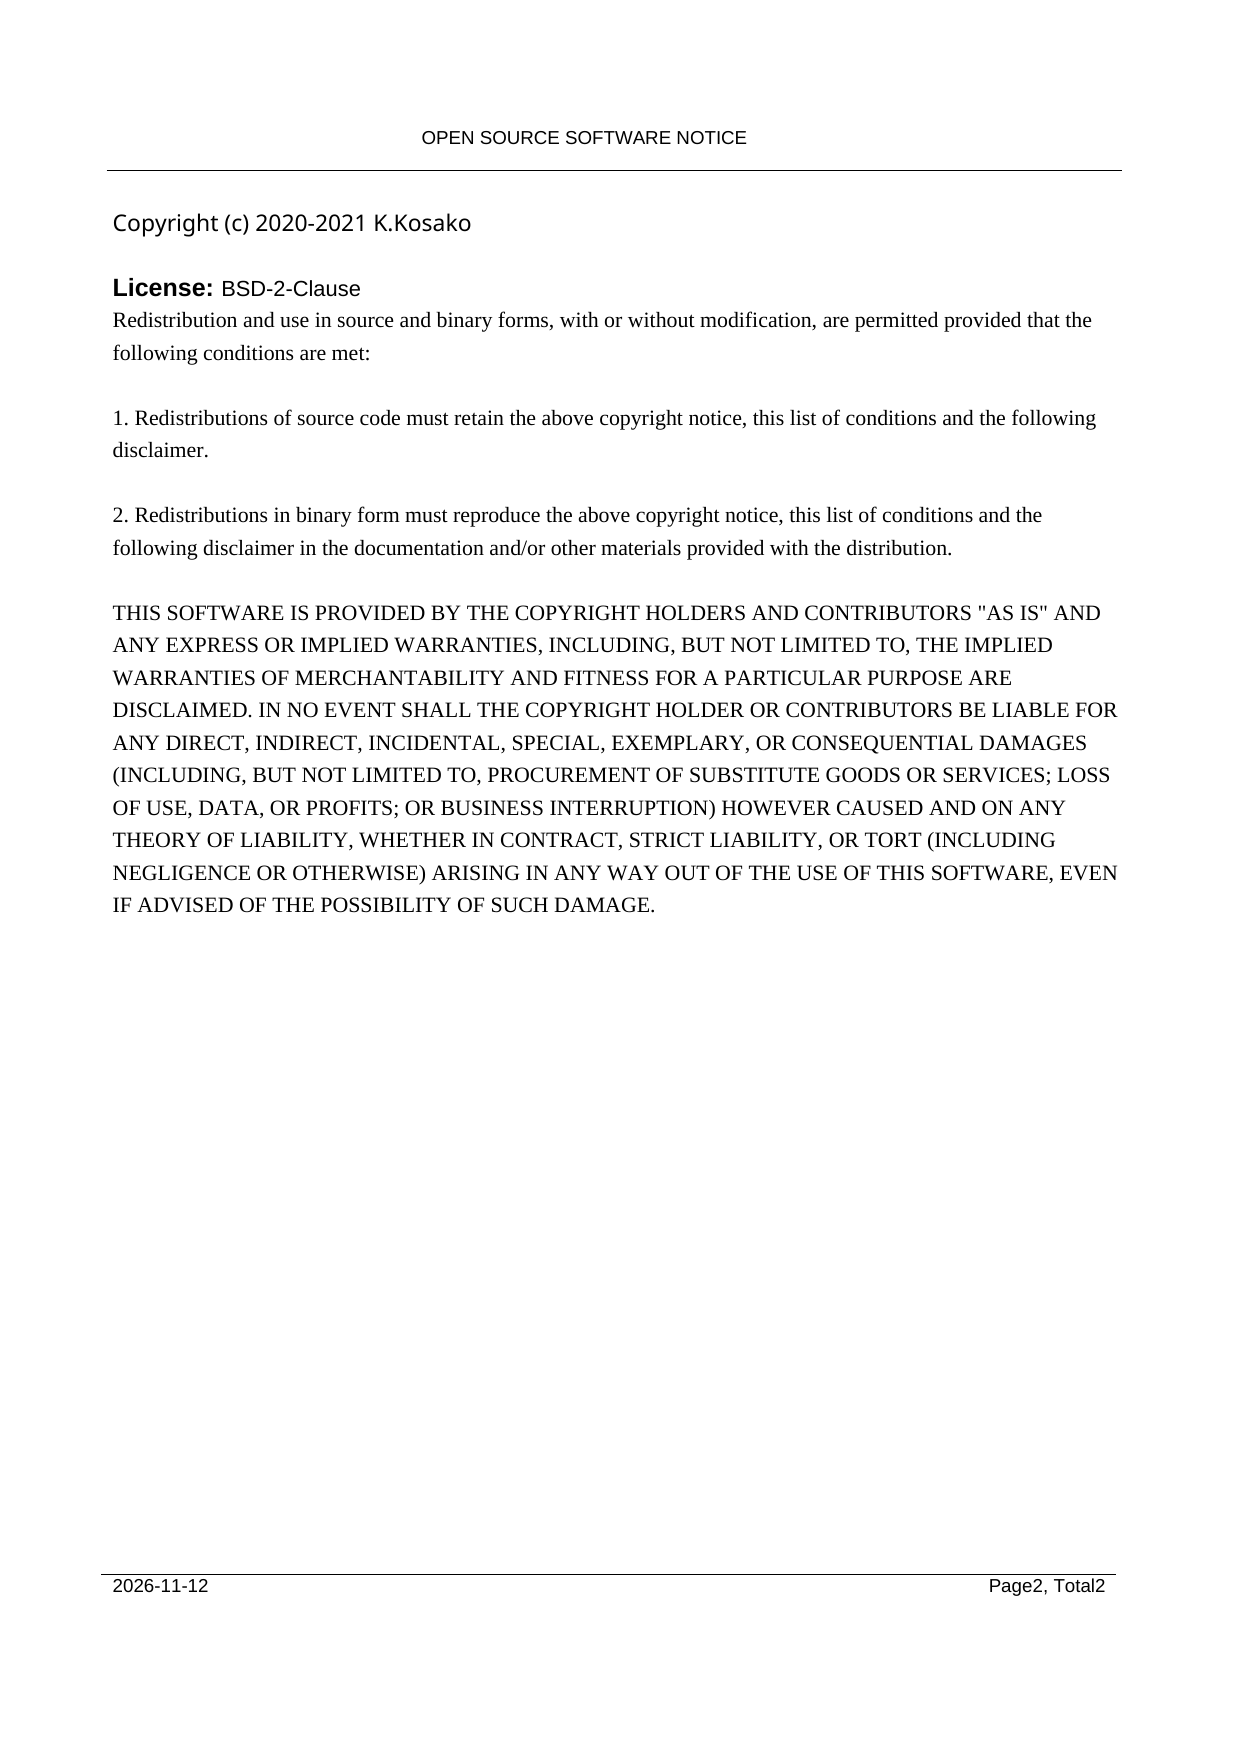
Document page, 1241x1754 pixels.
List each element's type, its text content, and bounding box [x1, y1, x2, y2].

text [112, 206, 1128, 271]
text License: BSD-2-Clause [112, 271, 1128, 304]
text Redistribution and use in source and binary forms, with or without modification, are permitted provided that the following conditions are met: 1. Redistributions of source code must retain the above copyright notice, this list of conditions and the following disclaimer. 2. Redistributions in binary form must reproduce the above copyright notice, this list of conditions and the following disclaimer in the documentation and/or other materials provided with the distribution. THIS SOFTWARE IS PROVIDED BY THE COPYRIGHT HOLDERS AND CONTRIBUTORS "AS IS" AND ANY EXPRESS OR IMPLIED WARRANTIES, INCLUDING, BUT NOT LIMITED TO, THE IMPLIED WARRANTIES OF MERCHANTABILITY AND FITNESS FOR A PARTICULAR PURPOSE ARE DISCLAIMED. IN NO EVENT SHALL THE COPYRIGHT HOLDER OR CONTRIBUTORS BE LIABLE FOR ANY DIRECT, INDIRECT, INCIDENTAL, SPECIAL, EXEMPLARY, OR CONSEQUENTIAL DAMAGES (INCLUDING, BUT NOT LIMITED TO, PROCUREMENT OF SUBSTITUTE GOODS OR SERVICES; LOSS OF USE, DATA, OR PROFITS; OR BUSINESS INTERRUPTION) HOWEVER CAUSED AND ON ANY THEORY OF LIABILITY, WHETHER IN CONTRACT, STRICT LIABILITY, OR TORT (INCLUDING NEGLIGENCE OR OTHERWISE) ARISING IN ANY WAY OUT OF THE USE OF THIS SOFTWARE, EVEN IF ADVISED OF THE POSSIBILITY OF SUCH DAMAGE. [112, 304, 1128, 921]
